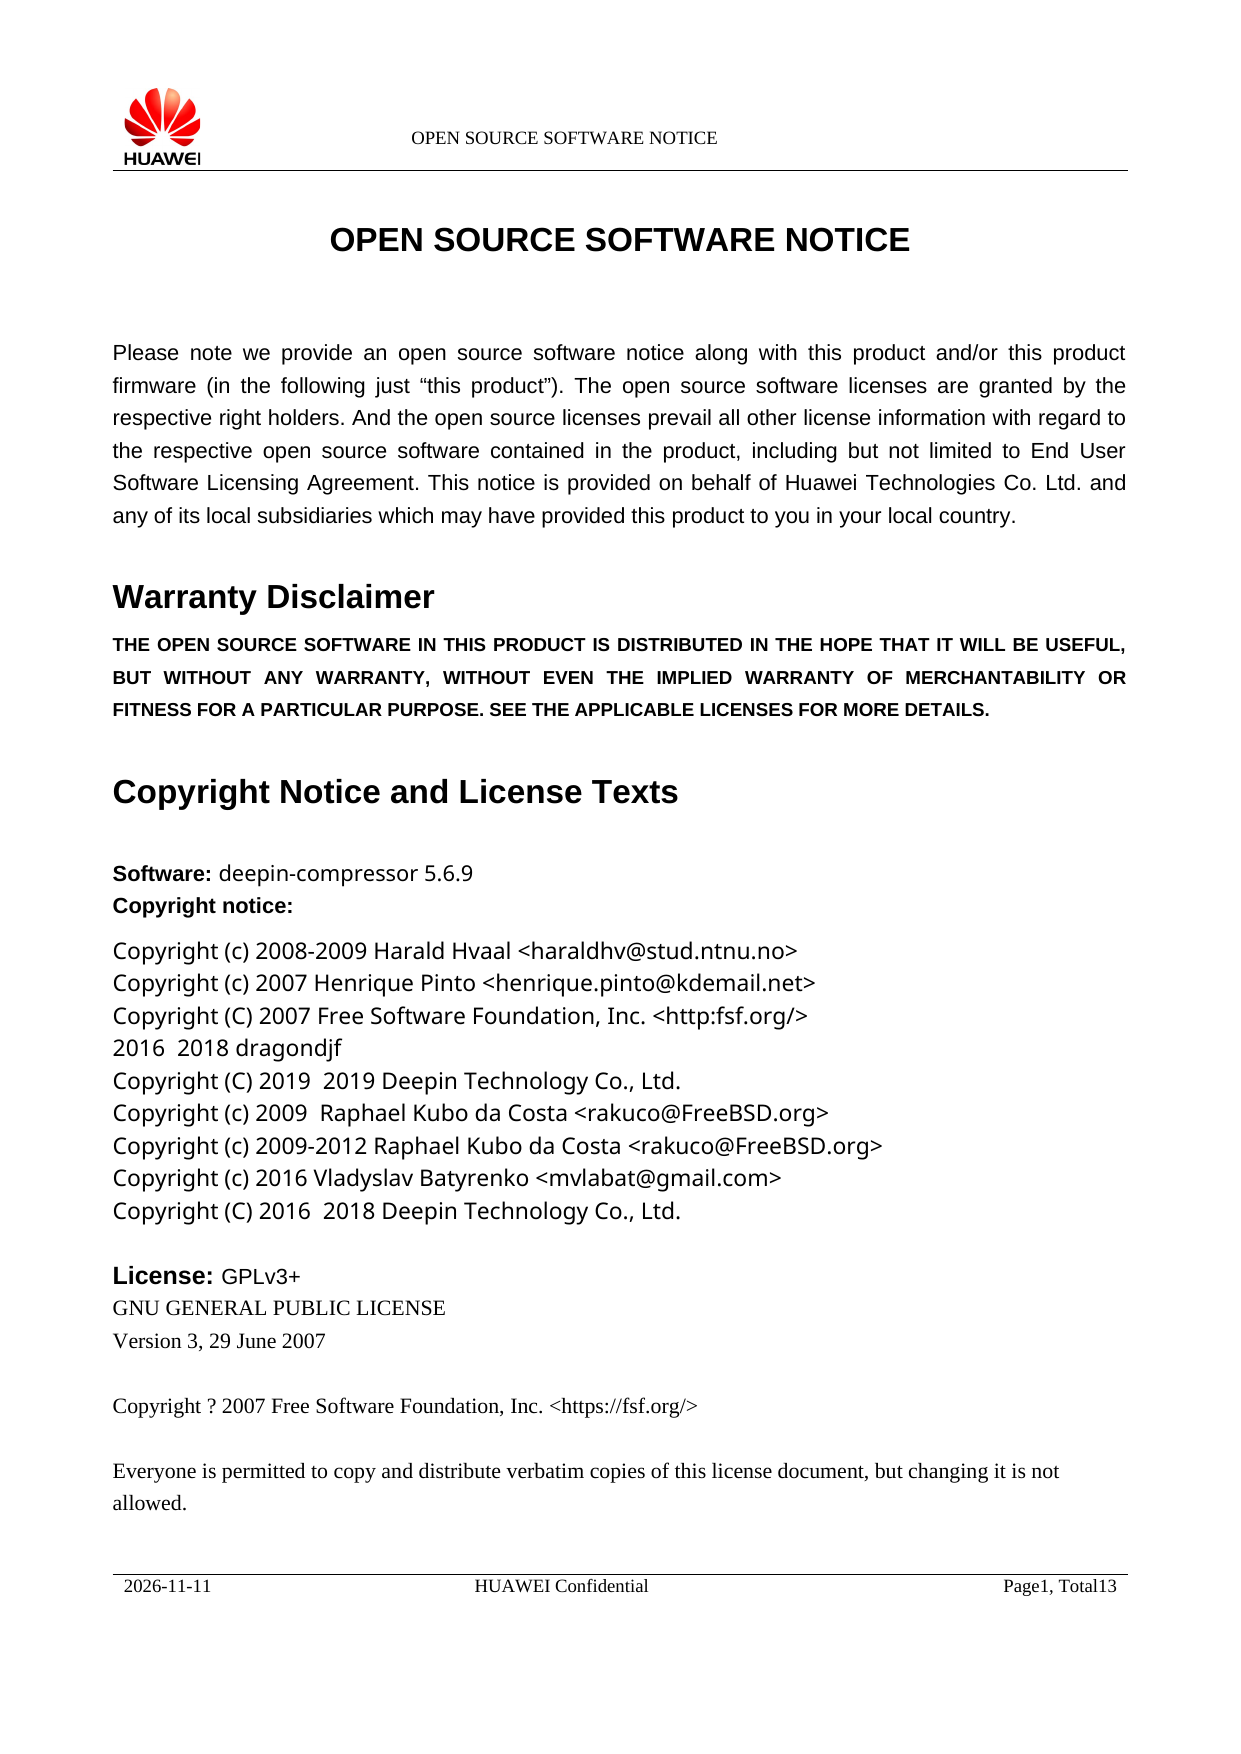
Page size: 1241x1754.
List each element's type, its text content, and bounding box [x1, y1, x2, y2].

text The open source software in this product is distributed in the hope that it will be useful, but WITHOUT ANY WARRANTY, without even the implied warranty of MERCHANTABILITY or FITNESS FOR A PARTICULAR PURPOSE. See the applicable licenses for more details. [112, 629, 1128, 726]
text Warranty Disclaimer [112, 564, 1128, 629]
text Please note we provide an open source software notice along with this product and/or this product firmware (in the following just “this product”). The open source software licenses are granted by the respective right holders. And the open source licenses prevail all other license information with regard to the respective open source software contained in the product, including but not limited to End User Software Licensing Agreement. This notice is provided on behalf of Huawei Technologies Co. Ltd. and any of its local subsidiaries which may have provided this product to you in your local country. [112, 336, 1128, 531]
text Copyright Notice and License Texts [112, 759, 1128, 824]
title Software: deepin-compressor 5.6.9 [112, 856, 1128, 889]
text Copyright (c) 2008-2009 Harald Hvaal <haraldhv@stud.ntnu.no> Copyright (c) 2007 Henrique Pinto <henrique.pinto@kdemail.net> Copyright (C) 2007 Free Software Foundation, Inc. <http:fsf.org/> 2016 2018 dragondjf Copyright (C) 2019 2019 Deepin Technology Co., Ltd. Copyright (c) 2009 Raphael Kubo da Costa <rakuco@FreeBSD.org> Copyright (c) 2009-2012 Raphael Kubo da Costa <rakuco@FreeBSD.org> Copyright (c) 2016 Vladyslav Batyrenko <mvlabat@gmail.com> Copyright (C) 2016 2018 Deepin Technology Co., Ltd. [112, 934, 1128, 1259]
text Copyright notice: [112, 889, 1128, 921]
picture [124, 88, 201, 165]
text OPEN SOURCE SOFTWARE NOTICE [112, 206, 1128, 271]
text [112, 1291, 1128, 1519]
text License: GPLv3+ [112, 1259, 1128, 1291]
